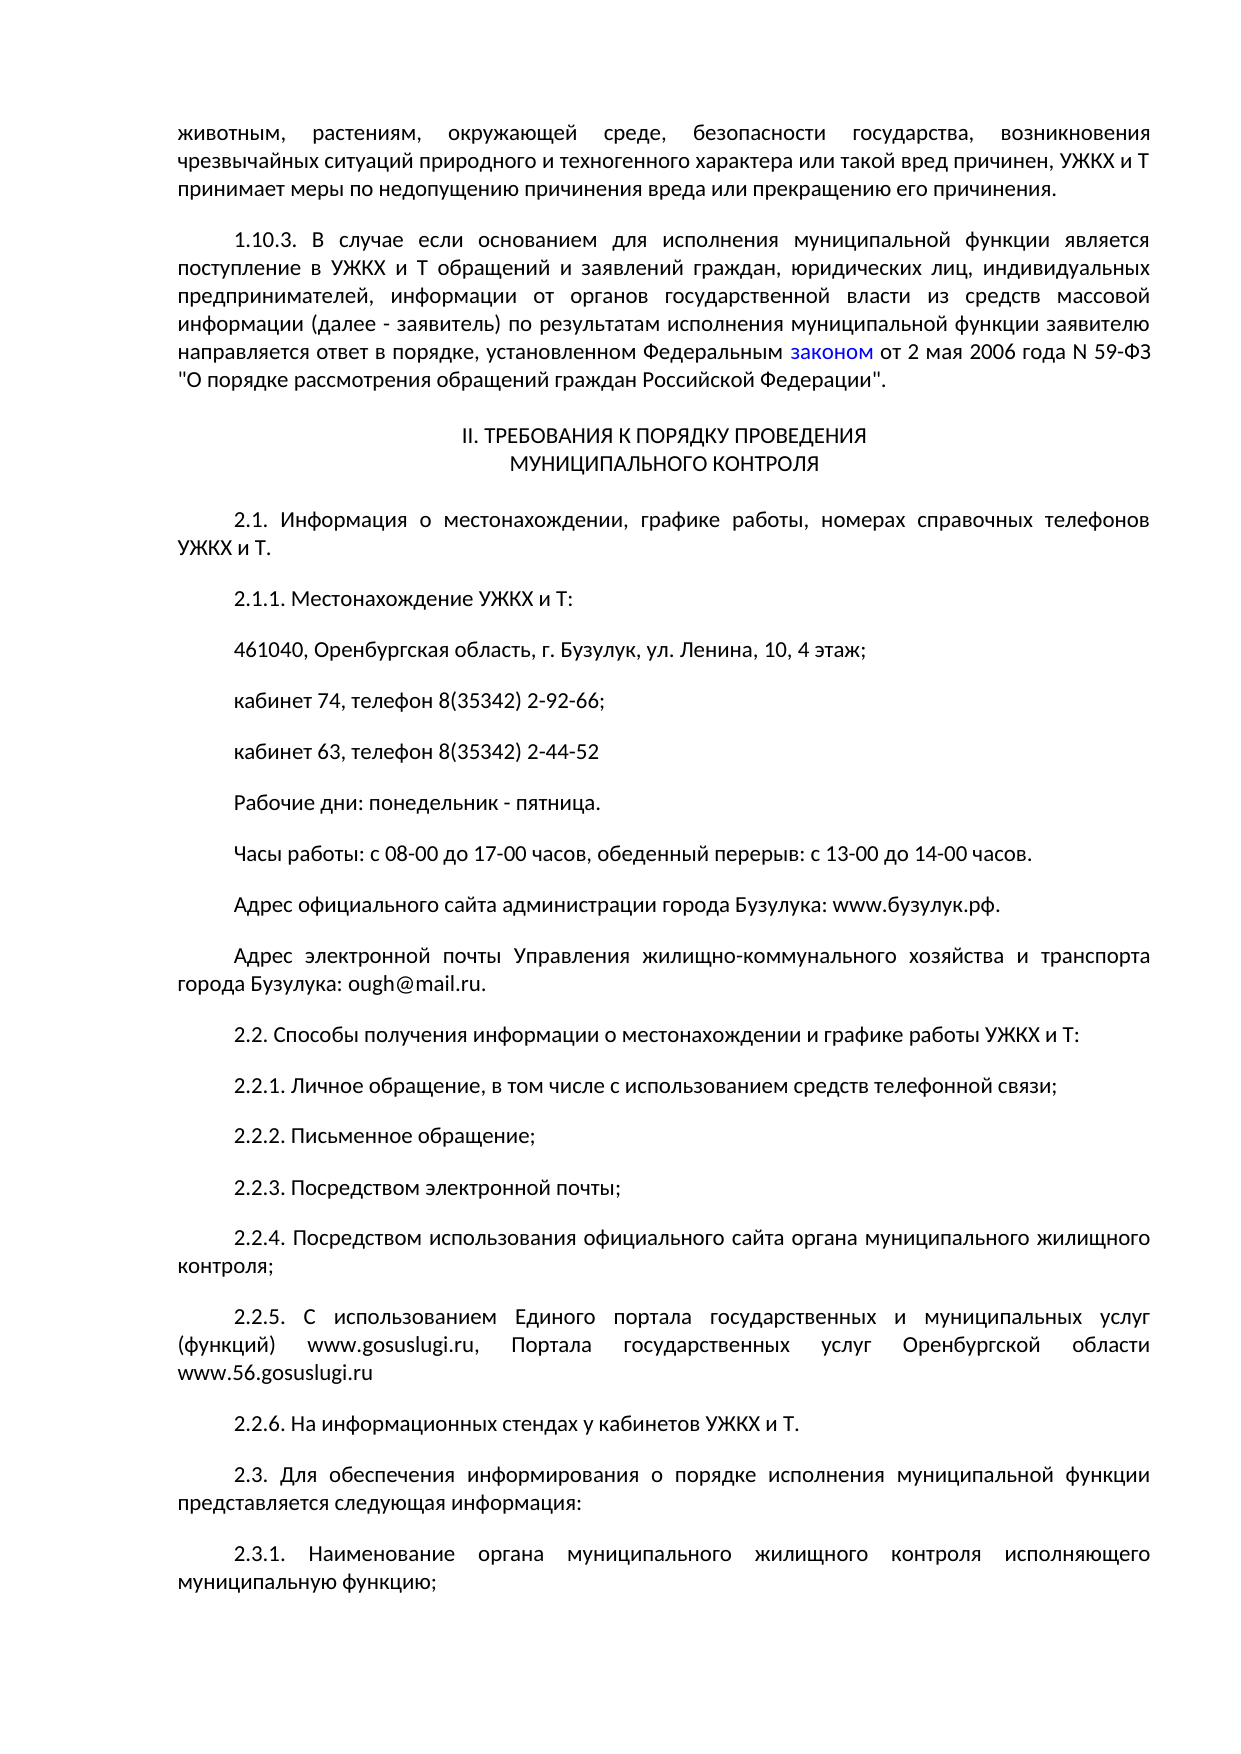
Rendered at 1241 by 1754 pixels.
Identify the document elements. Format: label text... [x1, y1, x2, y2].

text 2.2.1. Личное обращение, в том числе с использованием средств телефонной связи; [177, 1071, 1152, 1099]
text кабинет 63, телефон 8(35342) 2-44-52 [177, 737, 1152, 765]
text 2.3. Для обеспечения информирования о порядке исполнения муниципальной функции представляется следующая информация: [177, 1460, 1152, 1516]
text 2.2.5. С использованием Единого портала государственных и муниципальных услуг (функций) www.gosuslugi.ru, Портала государственных услуг Оренбургской области www.56.gosuslugi.ru [177, 1302, 1152, 1387]
text кабинет 74, телефон 8(35342) 2-92-66; [177, 686, 1152, 714]
text 461040, Оренбургская область, г. Бузулук, ул. Ленина, 10, 4 этаж; [177, 635, 1152, 663]
text 2.2. Способы получения информации о местонахождении и графике работы УЖКХ и Т: [177, 1020, 1152, 1048]
text II. ТРЕБОВАНИЯ К ПОРЯДКУ ПРОВЕДЕНИЯ [177, 421, 1152, 449]
text Часы работы: с 08-00 до 17-00 часов, обеденный перерыв: с 13-00 до 14-00 часов. [177, 839, 1152, 867]
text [177, 118, 1152, 202]
text 1.10.3. В случае если основанием для исполнения муниципальной функции является поступление в УЖКХ и Т обращений и заявлений граждан, юридических лиц, индивидуальных предпринимателей, информации от органов государственной власти из средств массовой информации (далее - заявитель) по результатам исполнения муниципальной функции заявителю направляется ответ в порядке, установленном Федеральным законом от 2 мая 2006 года N 59-ФЗ "О порядке рассмотрения обращений граждан Российской Федерации". [177, 225, 1152, 393]
text 2.2.2. Письменное обращение; [177, 1122, 1152, 1150]
text 2.2.6. На информационных стендах у кабинетов УЖКХ и Т. [177, 1409, 1152, 1437]
text Адрес официального сайта администрации города Бузулука: www.бузулук.рф. [177, 890, 1152, 918]
text Рабочие дни: понедельник - пятница. [177, 788, 1152, 816]
text 2.2.3. Посредством электронной почты; [177, 1173, 1152, 1201]
text 2.1. Информация о местонахождении, графике работы, номерах справочных телефонов УЖКХ и Т. [177, 505, 1152, 561]
text 2.1.1. Местонахождение УЖКХ и Т: [177, 584, 1152, 612]
text 2.2.4. Посредством использования официального сайта органа муниципального жилищного контроля; [177, 1223, 1152, 1279]
text Адрес электронной почты Управления жилищно-коммунального хозяйства и транспорта города Бузулука: ough@mail.ru. [177, 941, 1152, 997]
text 2.3.1. Наименование органа муниципального жилищного контроля исполняющего муниципальную функцию; [177, 1539, 1152, 1595]
text МУНИЦИПАЛЬНОГО КОНТРОЛЯ [177, 449, 1152, 477]
